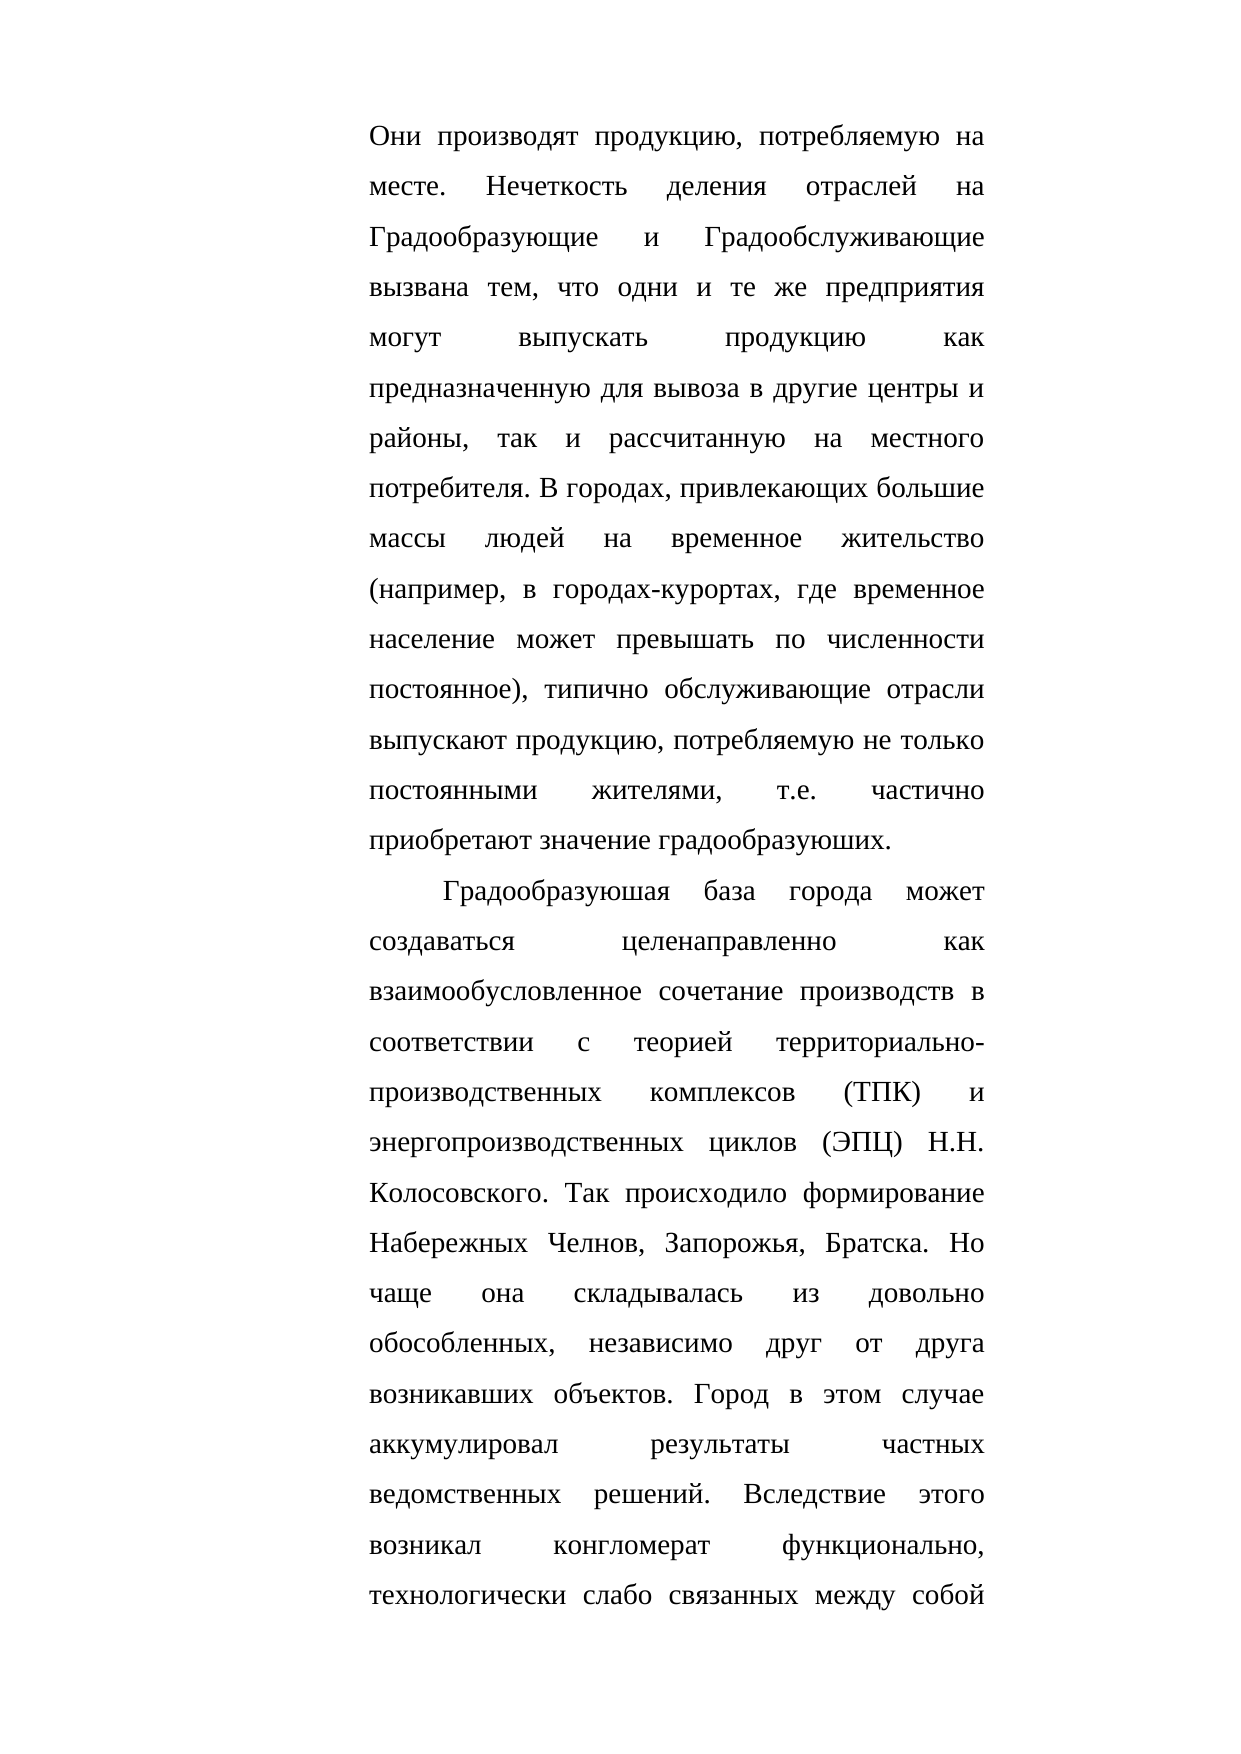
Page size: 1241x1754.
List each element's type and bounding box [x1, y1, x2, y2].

text [369, 118, 985, 856]
text [369, 873, 985, 1611]
